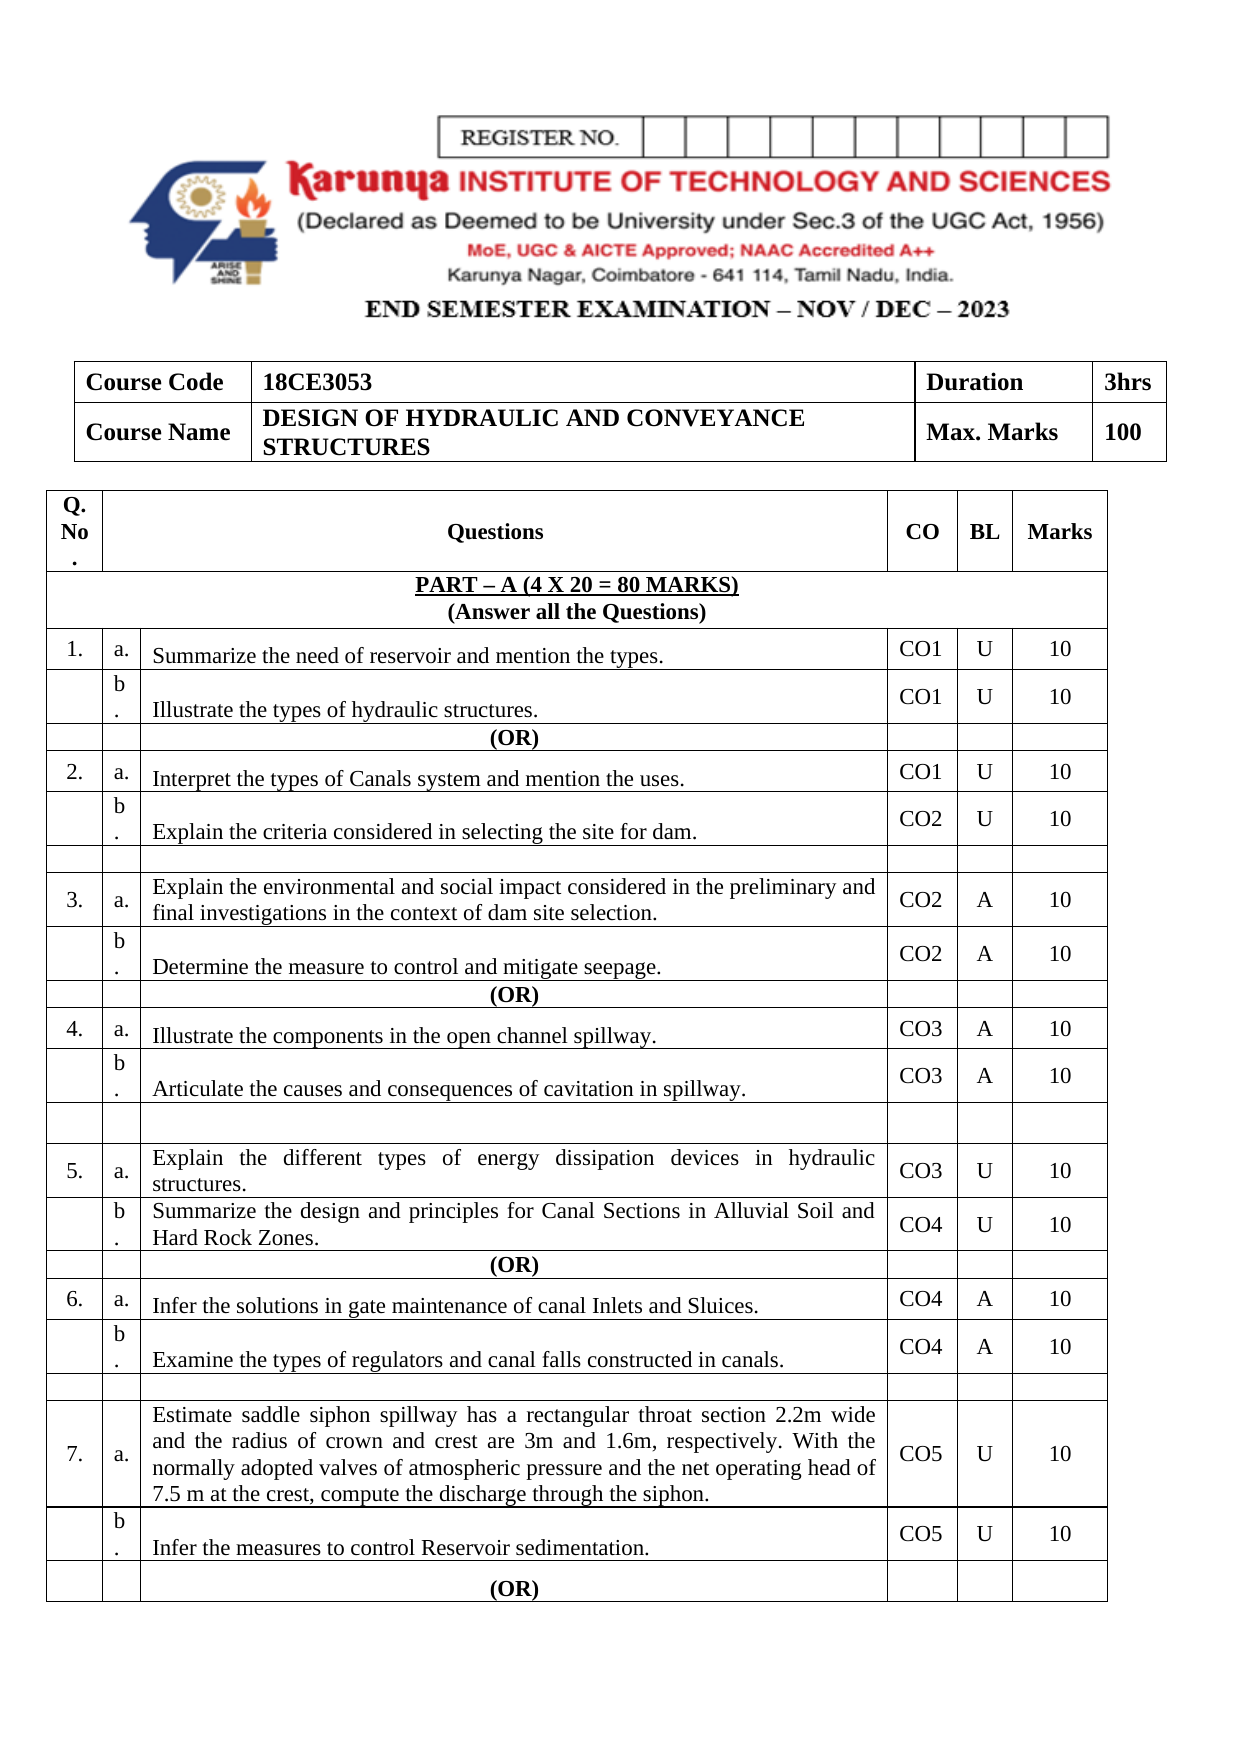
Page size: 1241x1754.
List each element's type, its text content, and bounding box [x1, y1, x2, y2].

table_cell 7. [47, 1401, 102, 1506]
table_cell b. [103, 1049, 140, 1102]
table_cell [958, 724, 1012, 750]
table_cell Course Name [75, 403, 251, 461]
table_cell Examine the types of regulators and canal falls constructed in canals. [141, 1320, 887, 1372]
table_cell 1. [47, 629, 102, 669]
table_cell CO3 [888, 1008, 957, 1048]
table_cell b. [103, 1198, 140, 1250]
table_cell 10 [1013, 1198, 1107, 1250]
table_cell 10 [1013, 1049, 1107, 1102]
table_cell CO3 [888, 1049, 957, 1102]
table_header Course Code [75, 362, 251, 402]
table_cell [47, 846, 102, 872]
table_cell [141, 1103, 887, 1143]
table_cell [103, 1103, 140, 1143]
table_cell 10 [1013, 1401, 1107, 1506]
table_cell [141, 846, 887, 872]
table_cell a. [103, 1144, 140, 1197]
table_cell 3. [47, 873, 102, 926]
table_cell DESIGN OF HYDRAULIC AND CONVEYANCE STRUCTURES [252, 403, 914, 461]
table_cell U [958, 1198, 1012, 1250]
table_cell CO2 [888, 927, 957, 979]
table_header Questions [103, 491, 887, 571]
table_cell CO5 [888, 1401, 957, 1506]
table_cell A [958, 927, 1012, 979]
table_header Duration [916, 362, 1092, 402]
table_header BL [958, 491, 1012, 571]
table_cell [888, 1251, 957, 1278]
table_cell CO2 [888, 873, 957, 926]
table_cell a. [103, 1008, 140, 1048]
table_header 18CE3053 [252, 362, 914, 402]
table_cell [103, 1561, 140, 1601]
table_cell CO1 [888, 670, 957, 722]
table_cell 10 [1013, 670, 1107, 722]
table_cell U [958, 792, 1012, 845]
table_cell [47, 1049, 102, 1102]
table_cell U [958, 629, 1012, 669]
table_header Q. No. [47, 491, 102, 571]
table_cell CO1 [888, 629, 957, 669]
table_cell Illustrate the types of hydraulic structures. [141, 670, 887, 722]
table_cell 2. [47, 751, 102, 791]
table_cell 100 [1093, 403, 1166, 461]
table_cell [958, 1251, 1012, 1278]
table_cell Max. Marks [916, 403, 1092, 461]
table_cell U [958, 1508, 1012, 1560]
table_cell Summarize the design and principles for Canal Sections in Alluvial Soil and Hard Rock Zones. [141, 1198, 887, 1250]
table_header Marks [1013, 491, 1107, 571]
table_cell Explain the criteria considered in selecting the site for dam. [141, 792, 887, 845]
table_cell 10 [1013, 873, 1107, 926]
table_cell 10 [1013, 1008, 1107, 1048]
table_cell [888, 846, 957, 872]
table_cell [1013, 1374, 1107, 1400]
table_cell [1013, 1561, 1107, 1601]
table_cell a. [103, 751, 140, 791]
table_cell 5. [47, 1144, 102, 1197]
table_cell [141, 1374, 887, 1400]
table_cell [1013, 846, 1107, 872]
table_cell [958, 846, 1012, 872]
table_header 3hrs [1093, 362, 1166, 402]
table_cell 10 [1013, 751, 1107, 791]
table_cell 10 [1013, 1279, 1107, 1319]
table_cell 10 [1013, 1144, 1107, 1197]
table_cell [47, 1320, 102, 1372]
table_cell A [958, 1279, 1012, 1319]
table_cell 10 [1013, 1508, 1107, 1560]
table_cell 4. [47, 1008, 102, 1048]
table_cell [958, 1561, 1012, 1601]
table_cell a. [103, 873, 140, 926]
table_cell [47, 1198, 102, 1250]
table_cell Interpret the types of Canals system and mention the uses. [141, 751, 887, 791]
table_cell [958, 981, 1012, 1007]
table_cell A [958, 873, 1012, 926]
table_cell 10 [1013, 792, 1107, 845]
table_cell b. [103, 1508, 140, 1560]
table_cell b. [103, 1320, 140, 1372]
table_cell [47, 1508, 102, 1560]
table_cell a. [103, 1279, 140, 1319]
table_cell [1013, 981, 1107, 1007]
table_cell 10 [1013, 629, 1107, 669]
table_cell [103, 724, 140, 750]
table_cell a. [103, 629, 140, 669]
table_cell [1013, 724, 1107, 750]
table_cell b. [103, 670, 140, 722]
table_cell [47, 981, 102, 1007]
table_cell CO5 [888, 1508, 957, 1560]
table_cell (OR) [141, 1251, 887, 1278]
table_cell [1013, 1103, 1107, 1143]
table_cell U [958, 751, 1012, 791]
table_cell Estimate saddle siphon spillway has a rectangular throat section 2.2m wide and the radius of crown and crest are 3m and 1.6m, respectively. With the normally adopted valves of atmospheric pressure and the net operating head of 7.5 m at the crest, compute the discharge through the siphon. [141, 1401, 887, 1506]
table_cell [888, 724, 957, 750]
table_cell Infer the measures to control Reservoir sedimentation. [141, 1508, 887, 1560]
table_cell 10 [1013, 927, 1107, 979]
table_cell [103, 846, 140, 872]
picture [125, 89, 1115, 332]
table_cell [103, 981, 140, 1007]
table_cell Explain the environmental and social impact considered in the preliminary and final investigations in the context of dam site selection. [141, 873, 887, 926]
table_cell Articulate the causes and consequences of cavitation in spillway. [141, 1049, 887, 1102]
table_cell [47, 1103, 102, 1143]
table_cell A [958, 1008, 1012, 1048]
table_cell Infer the solutions in gate maintenance of canal Inlets and Sluices. [141, 1279, 887, 1319]
table_cell [958, 1374, 1012, 1400]
table_cell CO1 [888, 751, 957, 791]
table_cell [888, 981, 957, 1007]
table_cell [47, 1561, 102, 1601]
table_cell [103, 1374, 140, 1400]
table_cell [888, 1103, 957, 1143]
table_cell CO4 [888, 1279, 957, 1319]
table_header CO [888, 491, 957, 571]
table_cell [958, 1103, 1012, 1143]
table_cell A [958, 1049, 1012, 1102]
table_cell CO3 [888, 1144, 957, 1197]
table_cell (OR) [141, 981, 887, 1007]
table_cell CO2 [888, 792, 957, 845]
table_cell 10 [1013, 1320, 1107, 1372]
table_cell [888, 1374, 957, 1400]
table_cell b. [103, 927, 140, 979]
table_cell U [958, 1144, 1012, 1197]
table_cell U [958, 670, 1012, 722]
table_cell [1013, 1251, 1107, 1278]
table_cell [47, 724, 102, 750]
table_cell Illustrate the components in the open channel spillway. [141, 1008, 887, 1048]
table_cell [888, 1561, 957, 1601]
table_cell [47, 927, 102, 979]
table_cell [47, 792, 102, 845]
table_cell PART – A (4 X 20 = 80 MARKS) (Answer all the Questions) [47, 572, 1107, 628]
table_cell b. [103, 792, 140, 845]
table_cell 6. [47, 1279, 102, 1319]
table_cell Explain the different types of energy dissipation devices in hydraulic structures. [141, 1144, 887, 1197]
table_cell [47, 1374, 102, 1400]
table_cell Summarize the need of reservoir and mention the types. [141, 629, 887, 669]
table_cell [47, 1251, 102, 1278]
table_cell U [958, 1401, 1012, 1506]
table_cell A [958, 1320, 1012, 1372]
table_cell Determine the measure to control and mitigate seepage. [141, 927, 887, 979]
table_cell CO4 [888, 1198, 957, 1250]
table_cell (OR) [141, 724, 887, 750]
table_cell [47, 670, 102, 722]
table_cell (OR) [141, 1561, 887, 1601]
table_cell CO4 [888, 1320, 957, 1372]
table_cell a. [103, 1401, 140, 1506]
table_cell [103, 1251, 140, 1278]
